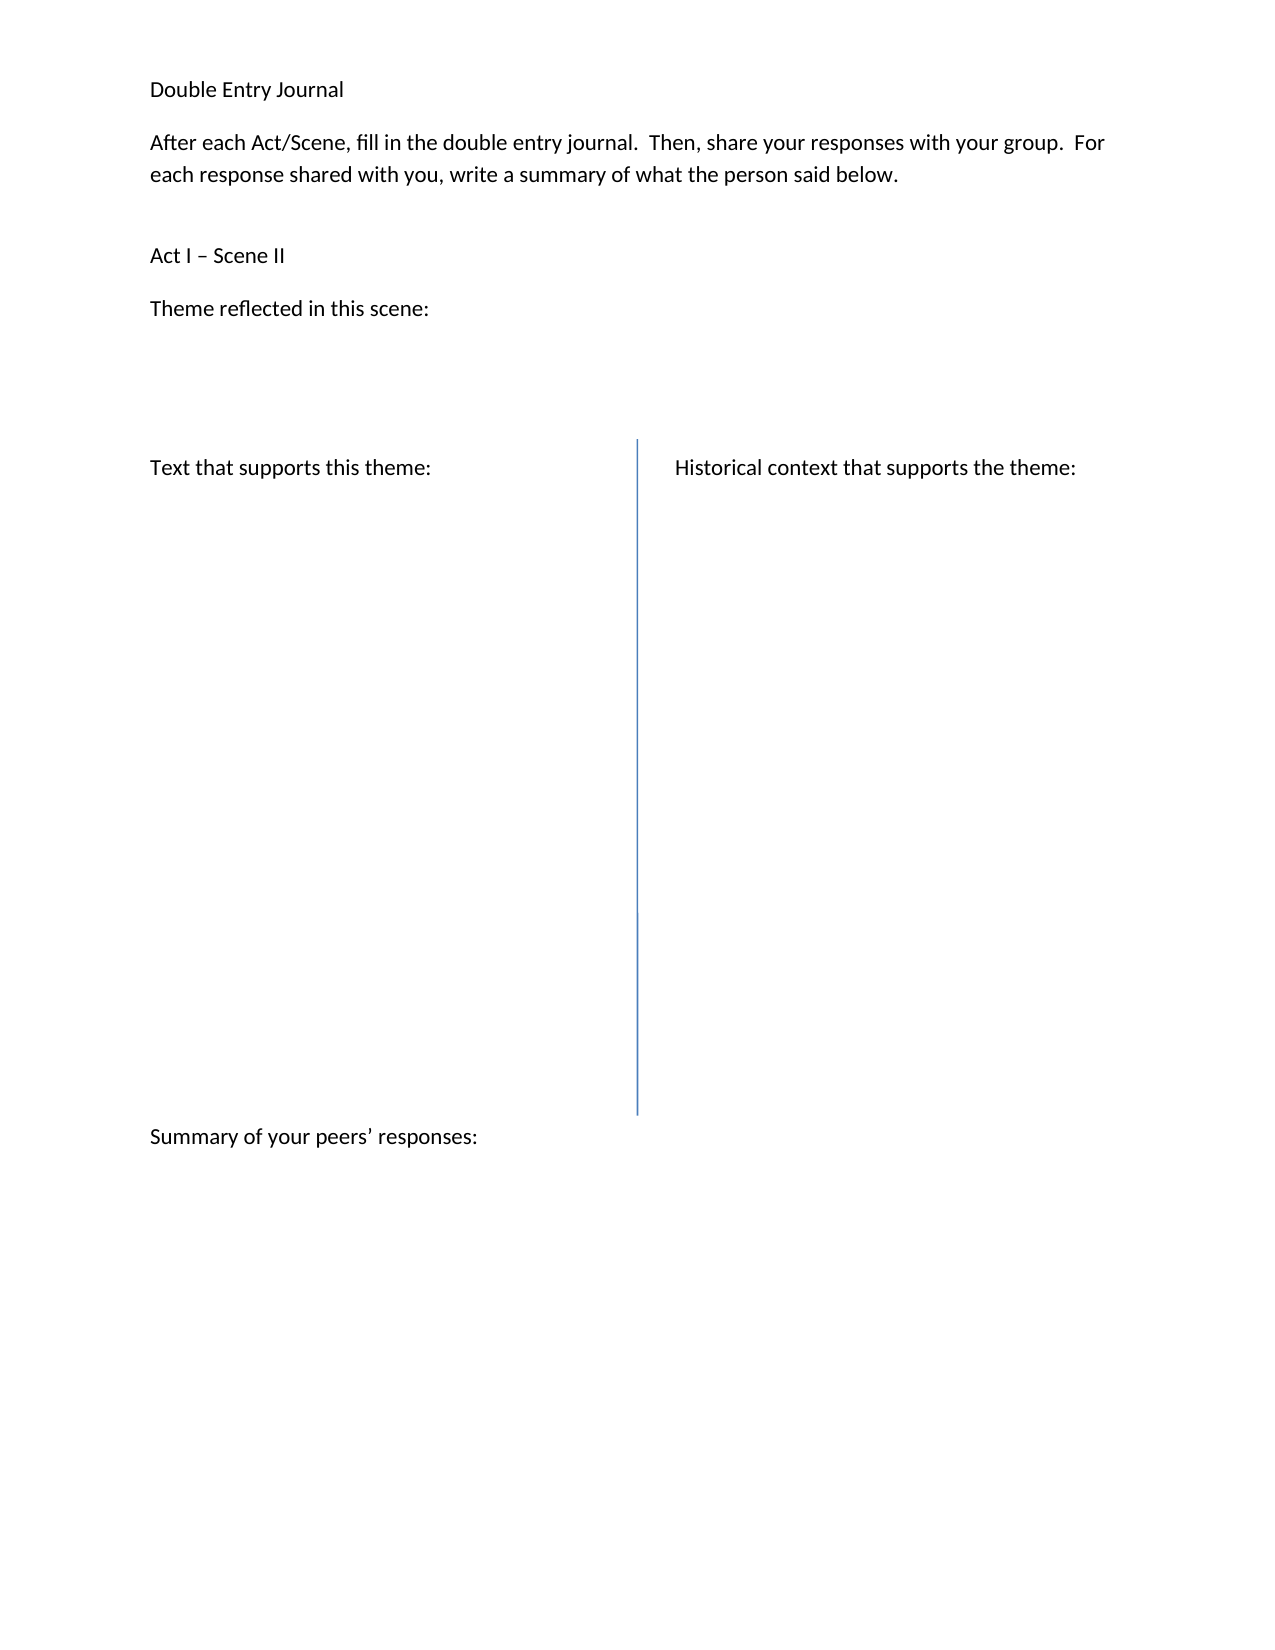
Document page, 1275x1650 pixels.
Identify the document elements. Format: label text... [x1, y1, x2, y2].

text Theme reflected in this scene: [150, 294, 1125, 322]
text Historical context that supports the theme: [675, 453, 1125, 481]
text Text that supports this theme: [150, 453, 600, 513]
text Act I – Scene II [150, 241, 1125, 269]
text Summary of your peers’ responses: [150, 1122, 1125, 1150]
